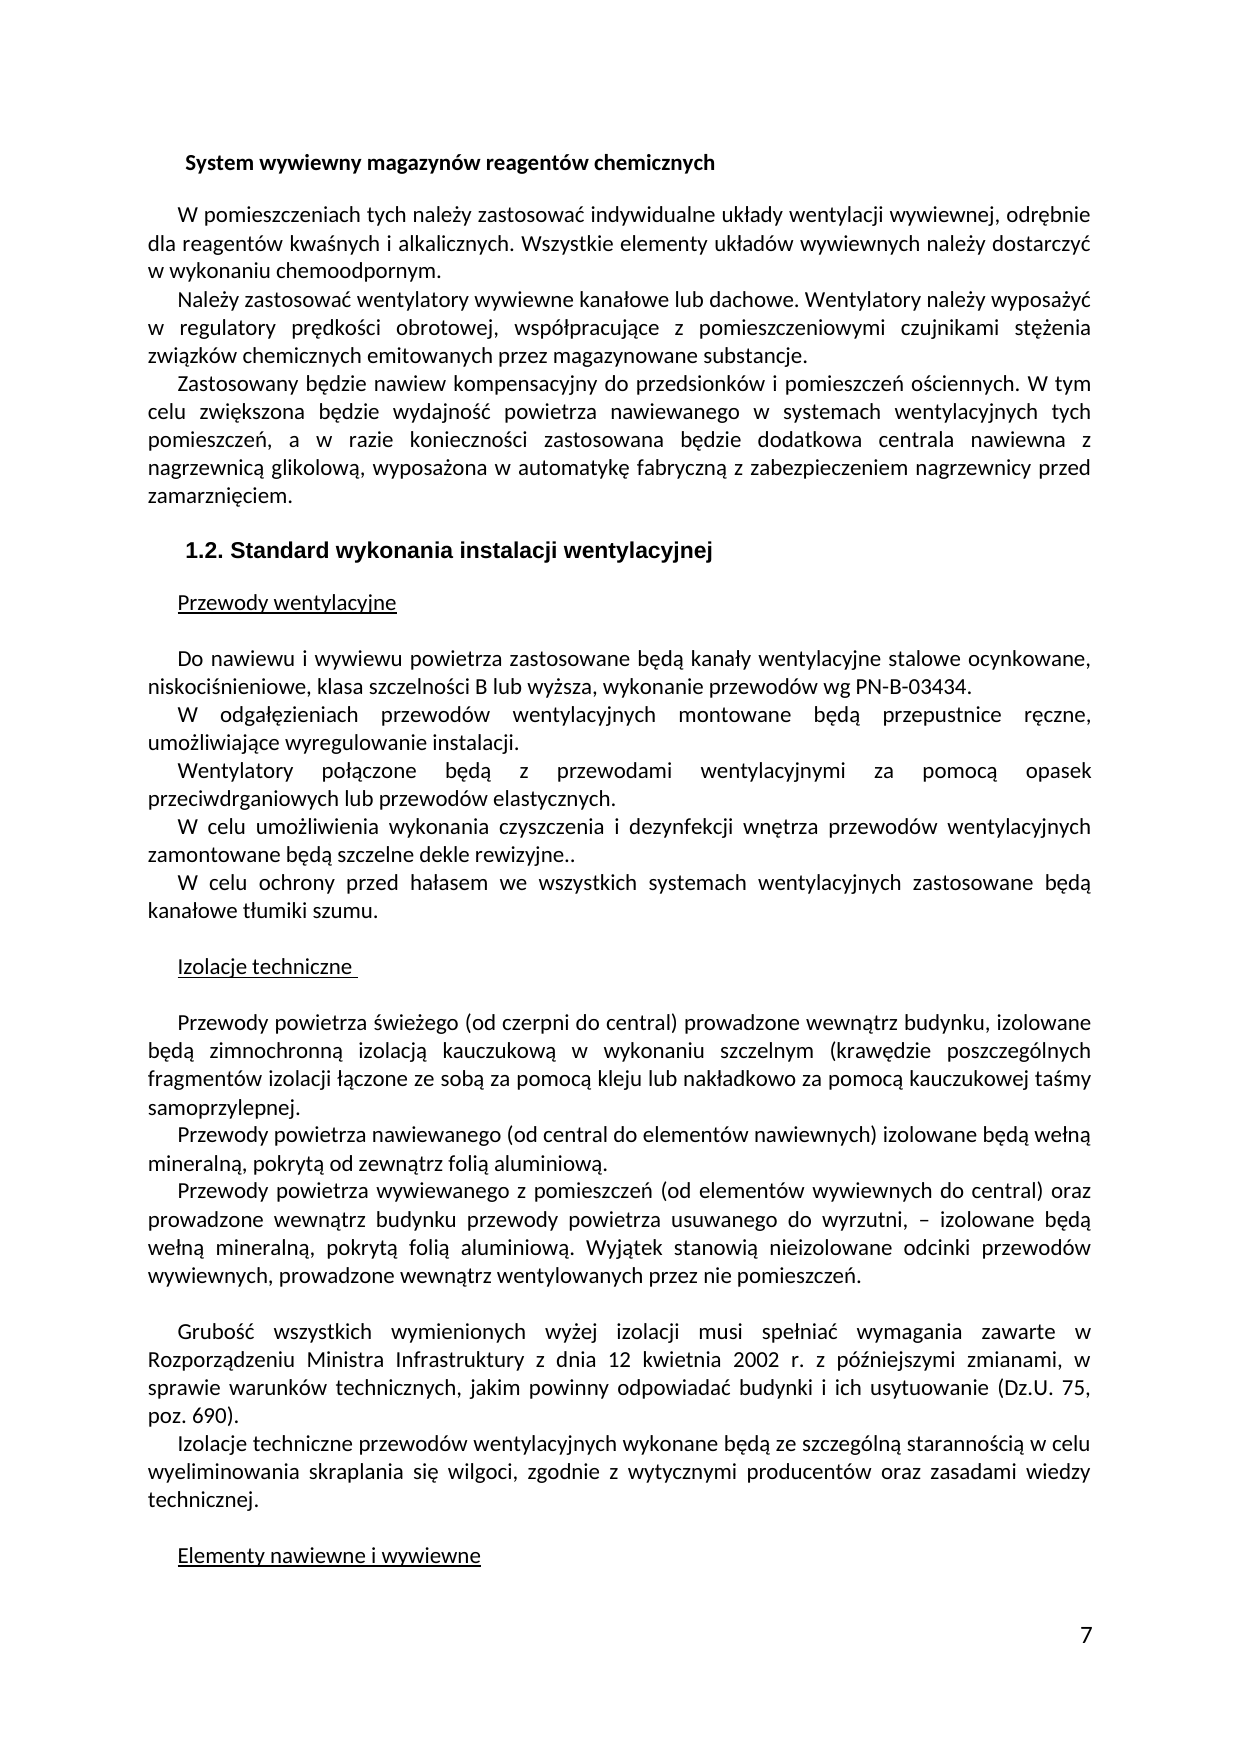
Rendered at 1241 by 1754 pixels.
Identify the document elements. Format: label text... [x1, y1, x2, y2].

text Do nawiewu i wywiewu powietrza zastosowane będą kanały wentylacyjne stalowe ocynkowane, niskociśnieniowe, klasa szczelności B lub wyższa, wykonanie przewodów wg PN-B-03434. [148, 644, 1093, 700]
text Izolacje techniczne przewodów wentylacyjnych wykonane będą ze szczególną starannością w celu wyeliminowania skraplania się wilgoci, zgodnie z wytycznymi producentów oraz zasadami wiedzy technicznej. [148, 1429, 1093, 1513]
text W celu umożliwienia wykonania czyszczenia i dezynfekcji wnętrza przewodów wentylacyjnych zamontowane będą szczelne dekle rewizyjne.. [148, 812, 1093, 868]
text Przewody powietrza nawiewanego (od central do elementów nawiewnych) izolowane będą wełną mineralną, pokrytą od zewnątrz folią aluminiową. [148, 1121, 1093, 1177]
text Wentylatory połączone będą z przewodami wentylacyjnymi za pomocą opasek przeciwdrganiowych lub przewodów elastycznych. [148, 756, 1093, 812]
text Przewody powietrza wywiewanego z pomieszczeń (od elementów wywiewnych do central) oraz prowadzone wewnątrz budynku przewody powietrza usuwanego do wyrzutni, – izolowane będą wełną mineralną, pokrytą folią aluminiową. Wyjątek stanowią nieizolowane odcinki przewodów wywiewnych, prowadzone wewnątrz wentylowanych przez nie pomieszczeń. [148, 1177, 1093, 1289]
text Elementy nawiewne i wywiewne [148, 1541, 1093, 1569]
text Izolacje techniczne [148, 952, 1093, 981]
text W odgałęzieniach przewodów wentylacyjnych montowane będą przepustnice ręczne, umożliwiające wyregulowanie instalacji. [148, 700, 1093, 756]
text Grubość wszystkich wymienionych wyżej izolacji musi spełniać wymagania zawarte w Rozporządzeniu Ministra Infrastruktury z dnia 12 kwietnia 2002 r. z późniejszymi zmianami, w sprawie warunków technicznych, jakim powinny odpowiadać budynki i ich usytuowanie (Dz.U. 75, poz. 690). [148, 1317, 1093, 1429]
text W celu ochrony przed hałasem we wszystkich systemach wentylacyjnych zastosowane będą kanałowe tłumiki szumu. [148, 868, 1093, 924]
subtitle Standard wykonania instalacji wentylacyjnej [185, 537, 1093, 563]
text W pomieszczeniach tych należy zastosować indywidualne układy wentylacji wywiewnej, odrębnie dla reagentów kwaśnych i alkalicznych. Wszystkie elementy układów wywiewnych należy dostarczyć w wykonaniu chemoodpornym. [148, 201, 1093, 285]
text Zastosowany będzie nawiew kompensacyjny do przedsionków i pomieszczeń ościennych. W tym celu zwiększona będzie wydajność powietrza nawiewanego w systemach wentylacyjnych tych pomieszczeń, a w razie konieczności zastosowana będzie dodatkowa centrala nawiewna z nagrzewnicą glikolową, wyposażona w automatykę fabryczną z zabezpieczeniem nagrzewnicy przed zamarznięciem. [148, 369, 1093, 509]
text Należy zastosować wentylatory wywiewne kanałowe lub dachowe. Wentylatory należy wyposażyć w regulatory prędkości obrotowej, współpracujące z pomieszczeniowymi czujnikami stężenia związków chemicznych emitowanych przez magazynowane substancje. [148, 285, 1093, 369]
text Przewody powietrza świeżego (od czerpni do central) prowadzone wewnątrz budynku, izolowane będą zimnochronną izolacją kauczukową w wykonaniu szczelnym (krawędzie poszczególnych fragmentów izolacji łączone ze sobą za pomocą kleju lub nakładkowo za pomocą kauczukowej taśmy samoprzylepnej. [148, 1008, 1093, 1121]
text Przewody wentylacyjne [148, 588, 1093, 616]
subtitle System wywiewny magazynów reagentów chemicznych [185, 148, 1093, 176]
